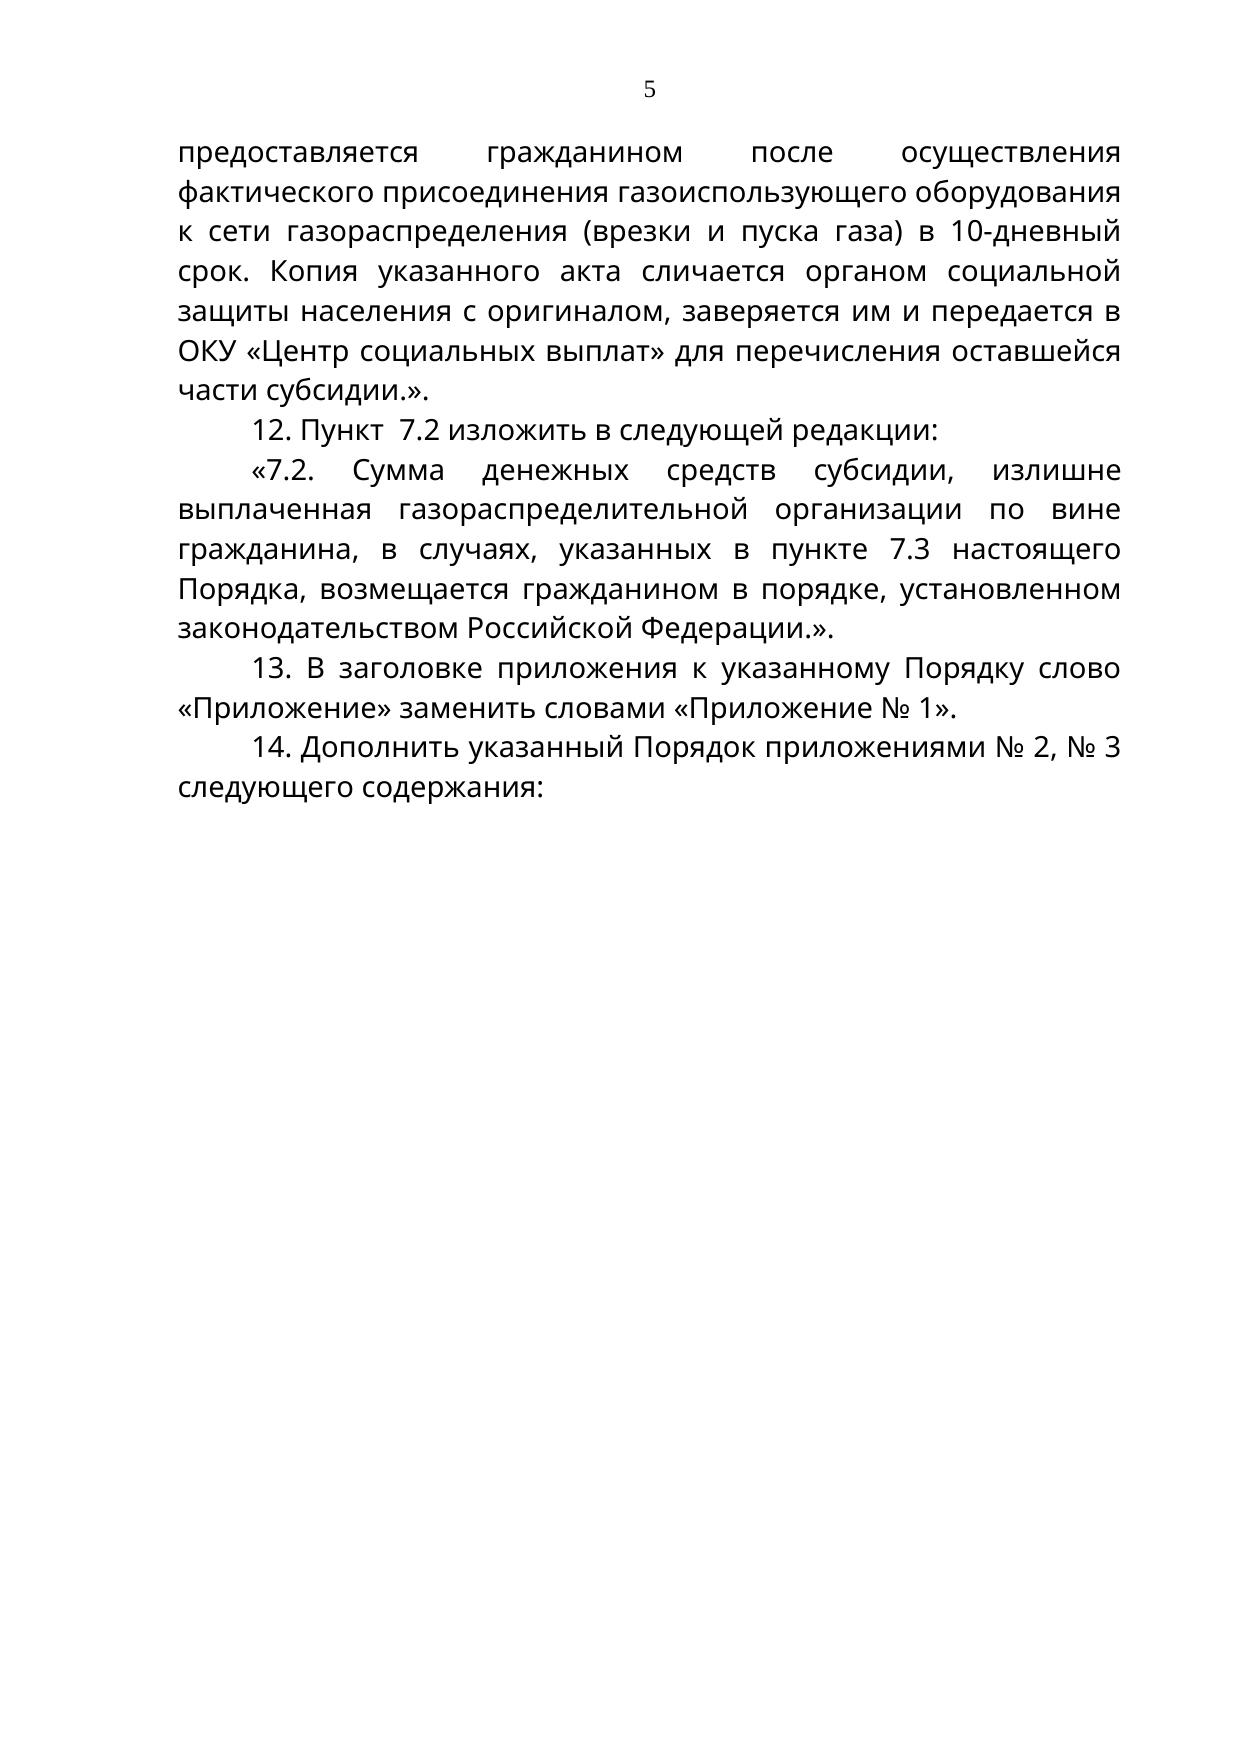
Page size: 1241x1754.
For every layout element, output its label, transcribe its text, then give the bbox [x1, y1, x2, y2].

text 12. Пункт 7.2 изложить в следующей редакции: [177, 409, 1122, 449]
text 13. В заголовке приложения к указанному Порядку слово «Приложение» заменить словами «Приложение № 1». [177, 647, 1122, 727]
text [177, 131, 1122, 409]
text «7.2. Сумма денежных средств субсидии, излишне выплаченная газораспределительной организации по вине гражданина, в случаях, указанных в пункте 7.3 настоящего Порядка, возмещается гражданином в порядке, установленном законодательством Российской Федерации.». [177, 449, 1122, 647]
text 14. Дополнить указанный Порядок приложениями № 2, № 3 следующего содержания: [177, 727, 1122, 806]
